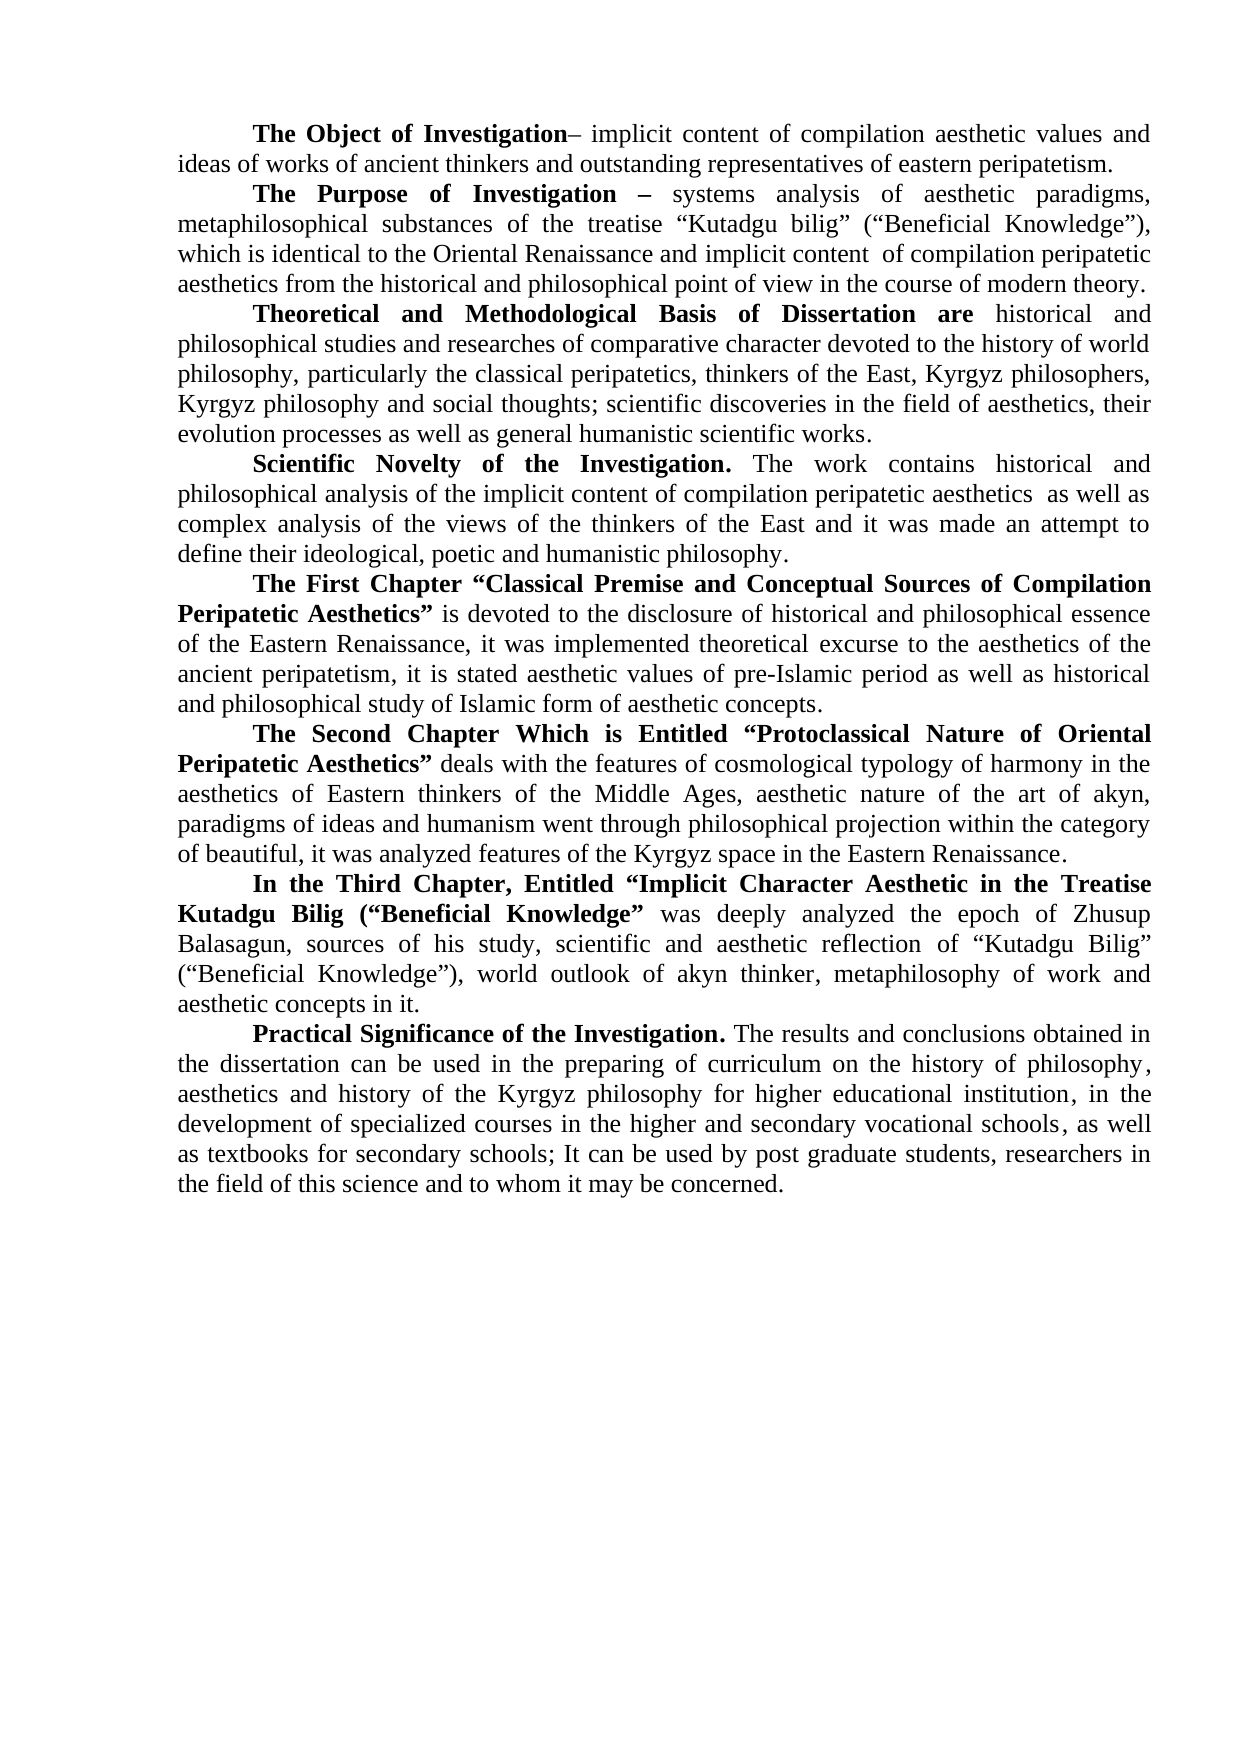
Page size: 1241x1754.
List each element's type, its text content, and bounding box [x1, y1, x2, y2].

text Theoretical and Methodological Basis of Dissertation are historical and philosophical studies and researches of comparative character devoted to the history of world philosophy, particularly the classical peripatetics, thinkers of the East, Kyrgyz philosophers, Kyrgyz philosophy and social thoughts; scientific discoveries in the field of aesthetics, their evolution processes as well as general humanistic scientific works. [177, 298, 1152, 448]
text The Purpose of Investigation – systems analysis of aesthetic paradigms, metaphilosophical substances of the treatise “Kutadgu bilig” (“Beneficial Knowledge”), which is identical to the Oriental Renaissance and implicit content of compilation peripatetic aesthetics from the historical and philosophical point of view in the course of modern theory. [177, 178, 1152, 298]
text Practical Significance of the Investigation. The results and conclusions obtained in the dissertation can be used in the preparing of curriculum on the history of philosophy, aesthetics and history of the Kyrgyz philosophy for higher educational institution, in the development of specialized courses in the higher and secondary vocational schools, as well as textbooks for secondary schools; It can be used by post graduate students, researchers in the field of this science and to whom it may be concerned. [177, 1018, 1152, 1198]
text The First Chapter “Classical Premise and Conceptual Sources of Compilation Peripatetic Aesthetics” is devoted to the disclosure of historical and philosophical essence of the Eastern Renaissance, it was implemented theoretical excurse to the aesthetics of the ancient peripatetism, it is stated aesthetic values of pre-Islamic period as well as historical and philosophical study of Islamic form of aesthetic concepts. [177, 568, 1152, 718]
text In the Third Chapter, Entitled “Implicit Character Aesthetic in the Treatise Kutadgu Bilig (“Beneficial Knowledge” was deeply analyzed the epoch of Zhusup Balasagun, sources of his study, scientific and aesthetic reflection of “Kutadgu Bilig” (“Beneficial Knowledge”), world outlook of akyn thinker, metaphilosophy of work and aesthetic concepts in it. [177, 868, 1152, 1018]
text Scientific Novelty of the Investigation. The work contains historical and philosophical analysis of the implicit content of compilation peripatetic aesthetics as well as complex analysis of the views of the thinkers of the East and it was made an attempt to define their ideological, poetic and humanistic philosophy. [177, 448, 1152, 568]
text The Second Chapter Which is Entitled “Protoclassical Nature of Oriental Peripatetic Aesthetics” deals with the features of cosmological typology of harmony in the aesthetics of Eastern thinkers of the Middle Ages, aesthetic nature of the art of akyn, paradigms of ideas and humanism went through philosophical projection within the category of beautiful, it was analyzed features of the Kyrgyz space in the Eastern Renaissance. [177, 718, 1152, 868]
text The Object of Investigation– implicit content of compilation aesthetic values and ideas of works of ancient thinkers and outstanding representatives of eastern peripatetism. [177, 118, 1152, 178]
